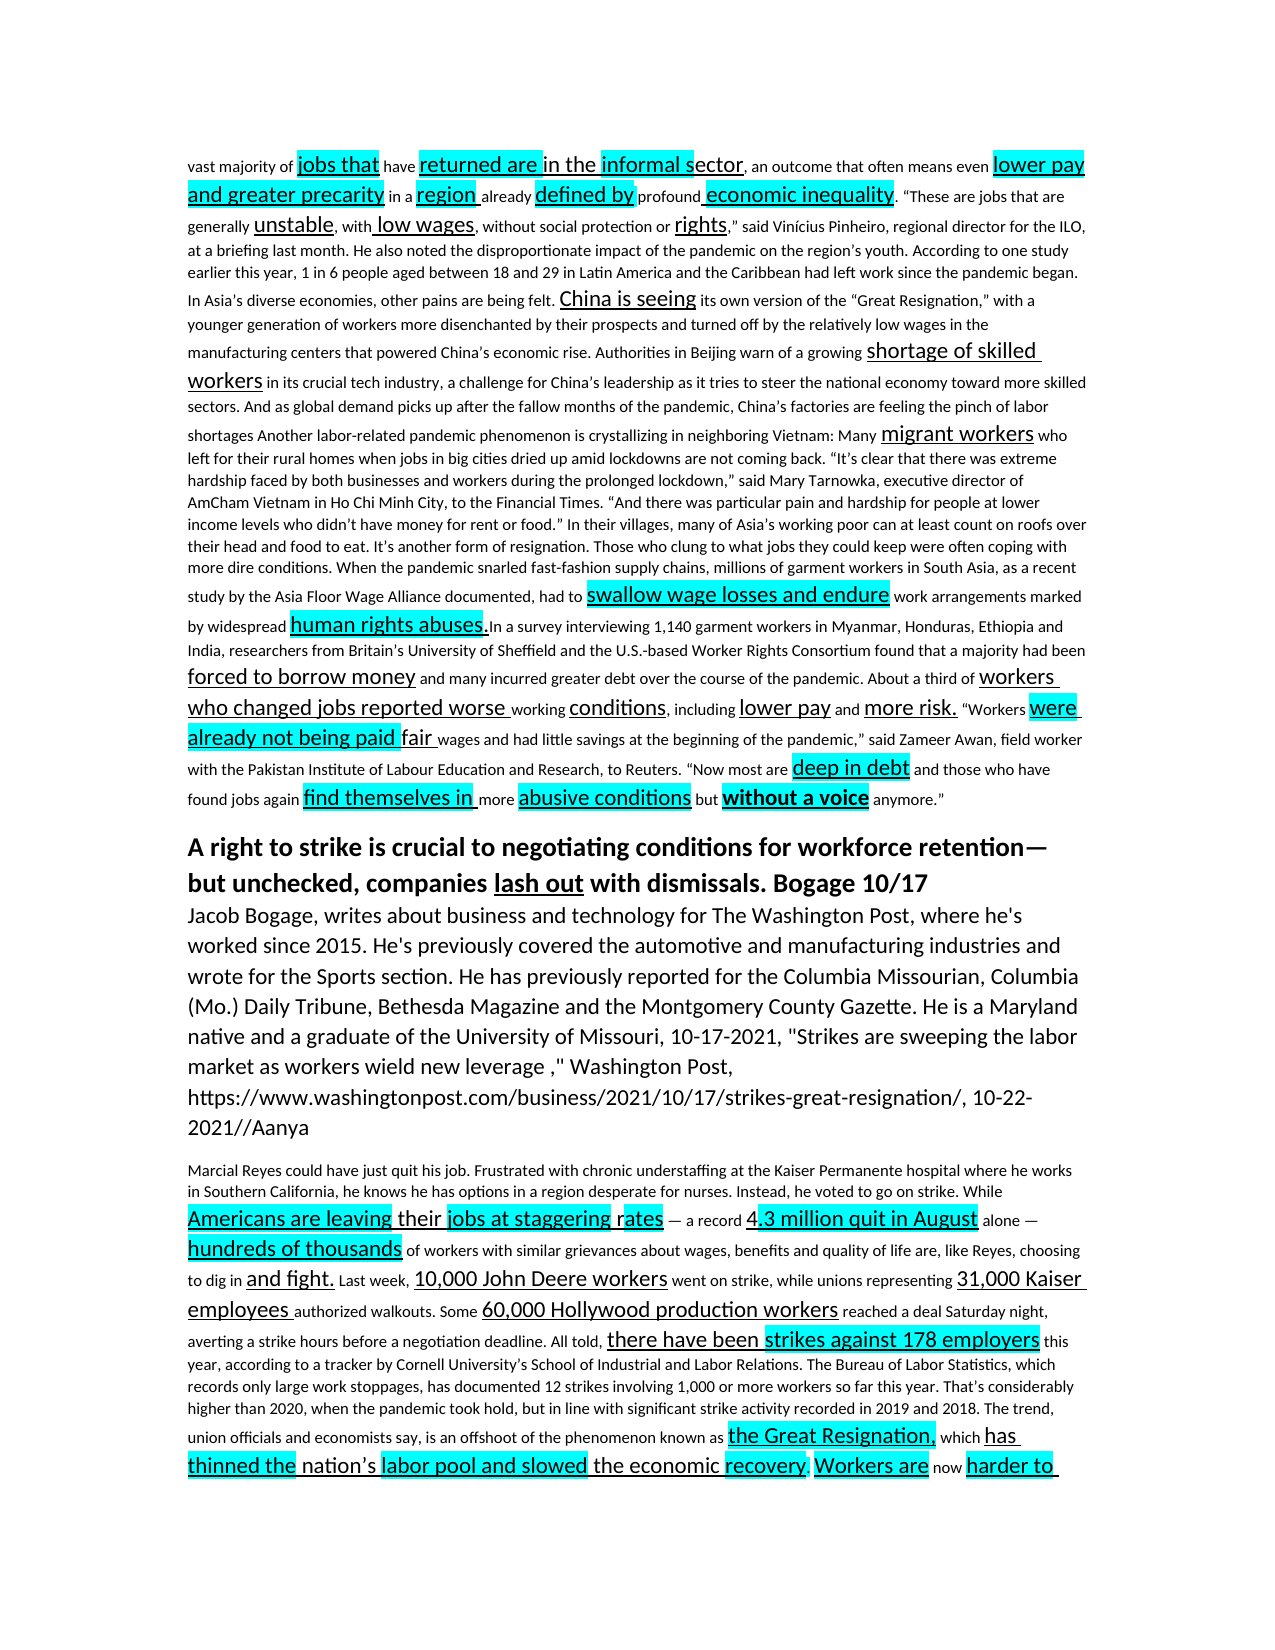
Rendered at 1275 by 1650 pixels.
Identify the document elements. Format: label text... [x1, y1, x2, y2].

text Jacob Bogage, writes about business and technology for The Washington Post, where he's worked since 2015. He's previously covered the automotive and manufacturing industries and wrote for the Sports section. He has previously reported for the Columbia Missourian, Columbia (Mo.) Daily Tribune, Bethesda Magazine and the Montgomery County Gazette. He is a Maryland native and a graduate of the University of Missouri, 10-17-2021, "Strikes are sweeping the labor market as workers wield new leverage ," Washington Post, https://www.washingtonpost.com/business/2021/10/17/strikes-great-resignation/, 10-22-2021//Aanya [187, 901, 1087, 1141]
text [187, 150, 1087, 811]
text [187, 1160, 1087, 1479]
subtitle A right to strike is crucial to negotiating conditions for workforce retention—but unchecked, companies lash out with dismissals. Bogage 10/17 [187, 830, 1087, 899]
